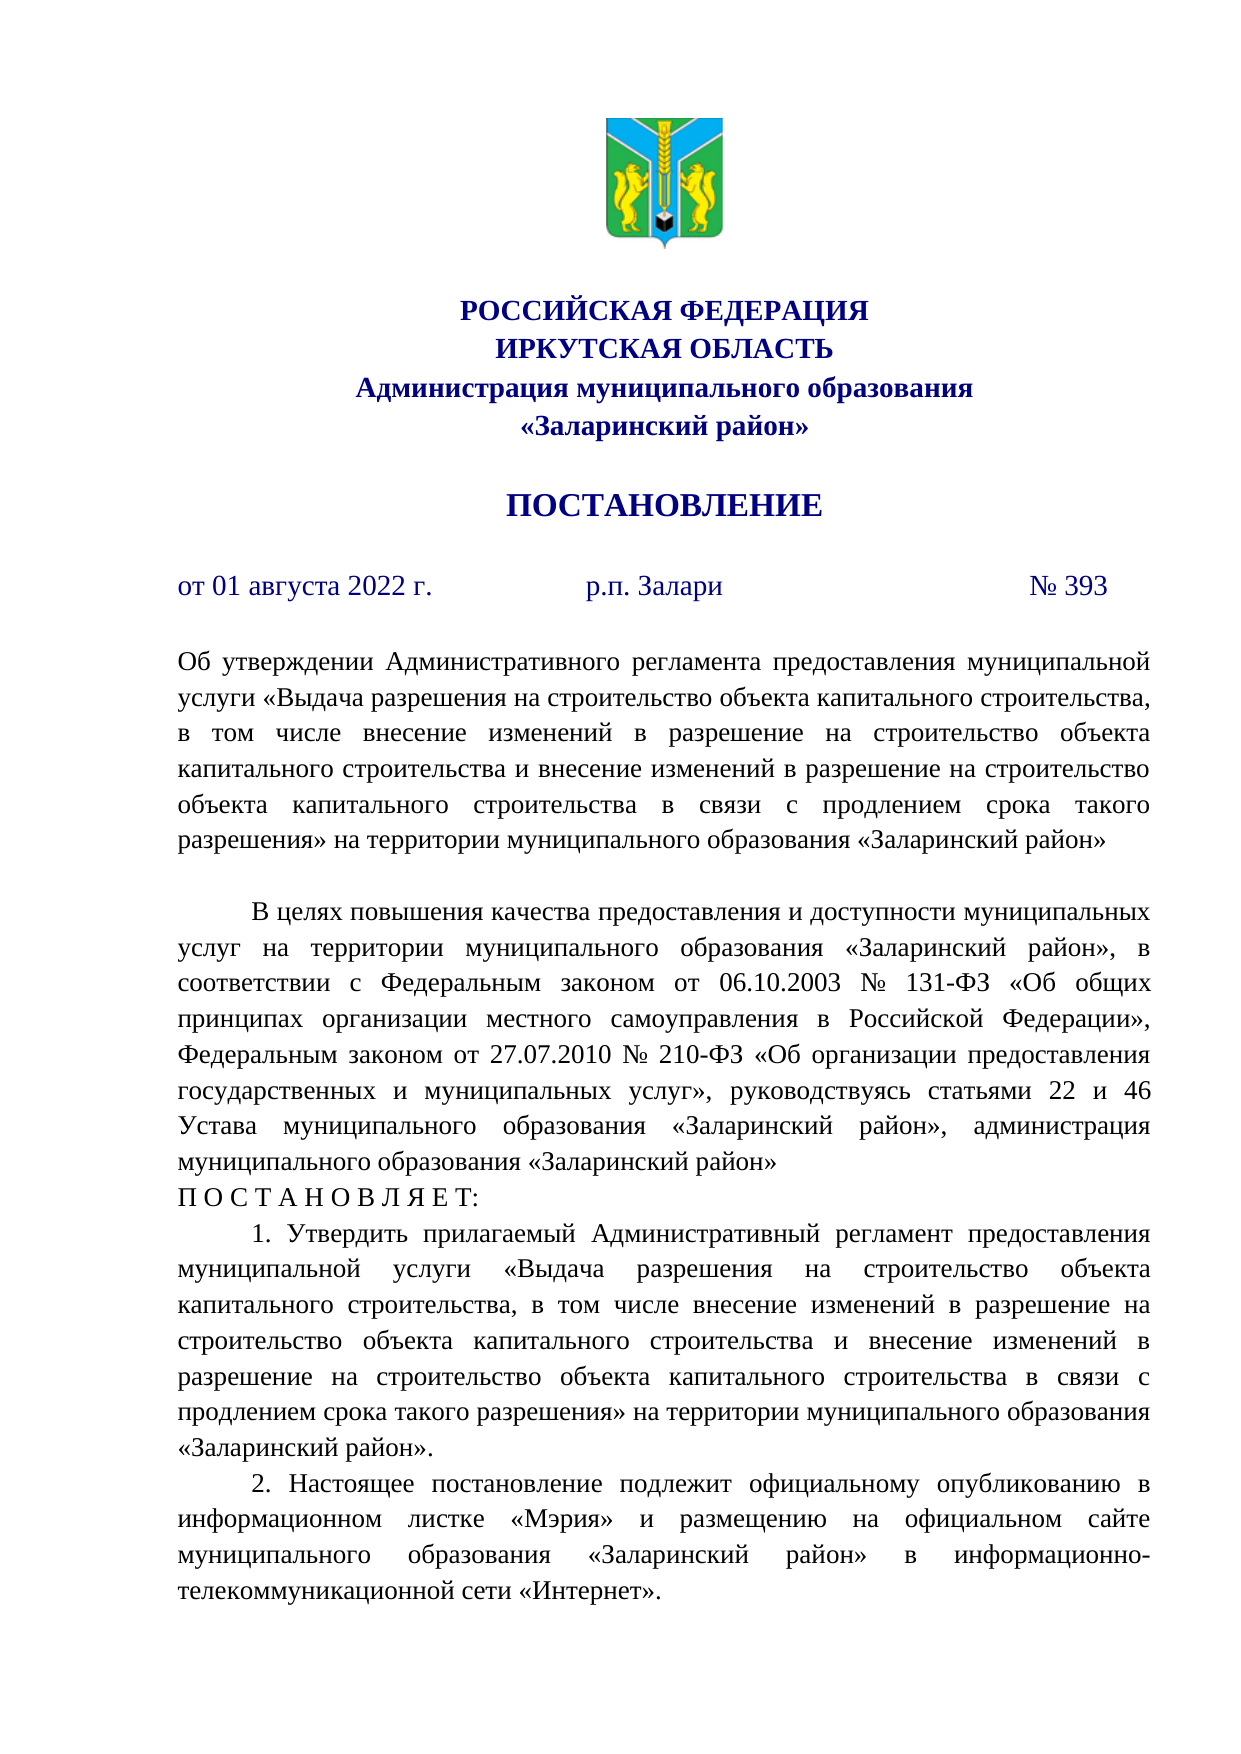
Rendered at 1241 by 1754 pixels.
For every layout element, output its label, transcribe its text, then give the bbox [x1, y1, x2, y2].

text Об утверждении Административного регламента предоставления муниципальной услуги «Выдача разрешения на строительство объекта капитального строительства, в том числе внесение изменений в разрешение на строительство объекта капитального строительства и внесение изменений в разрешение на строительство объекта капитального строительства в связи с продлением срока такого разрешения» на территории муниципального образования «Заларинский район» [177, 645, 1152, 855]
text «Заларинский район» [177, 408, 1152, 442]
text 2. Настоящее постановление подлежит официальному опубликованию в информационном листке «Мэрия» и размещению на официальном сайте муниципального образования «Заларинский район» в информационно-телекоммуникационной сети «Интернет». [177, 1467, 1152, 1605]
text Администрация муниципального образования [177, 370, 1152, 403]
text ИРКУТСКАЯ ОБЛАСТЬ [177, 331, 1152, 365]
picture [631, 118, 698, 232]
picture [606, 132, 723, 249]
text ПОСТАНОВЛЕНИЕ [177, 485, 1152, 524]
text 1. Утвердить прилагаемый Административный регламент предоставления муниципальной услуги «Выдача разрешения на строительство объекта капитального строительства, в том числе внесение изменений в разрешение на строительство объекта капитального строительства и внесение изменений в разрешение на строительство объекта капитального строительства в связи с продлением срока такого разрешения» на территории муниципального образования «Заларинский район». [177, 1217, 1152, 1462]
text П О С Т А Н О В Л Я Е Т: [177, 1181, 1152, 1212]
text РОССИЙСКАЯ ФЕДЕРАЦИЯ [177, 293, 1152, 326]
text В целях повышения качества предоставления и доступности муниципальных услуг на территории муниципального образования «Заларинский район», в соответствии с Федеральным законом от 06.10.2003 № 131-ФЗ «Об общих принципах организации местного самоуправления в Российской Федерации», Федеральным законом от 27.07.2010 № 210-ФЗ «Об организации предоставления государственных и муниципальных услуг», руководствуясь статьями 22 и 46 Устава муниципального образования «Заларинский район», администрация муниципального образования «Заларинский район» [177, 895, 1152, 1176]
text от 01 августа 2022 г. р.п. Залари № 393 [177, 568, 1152, 601]
